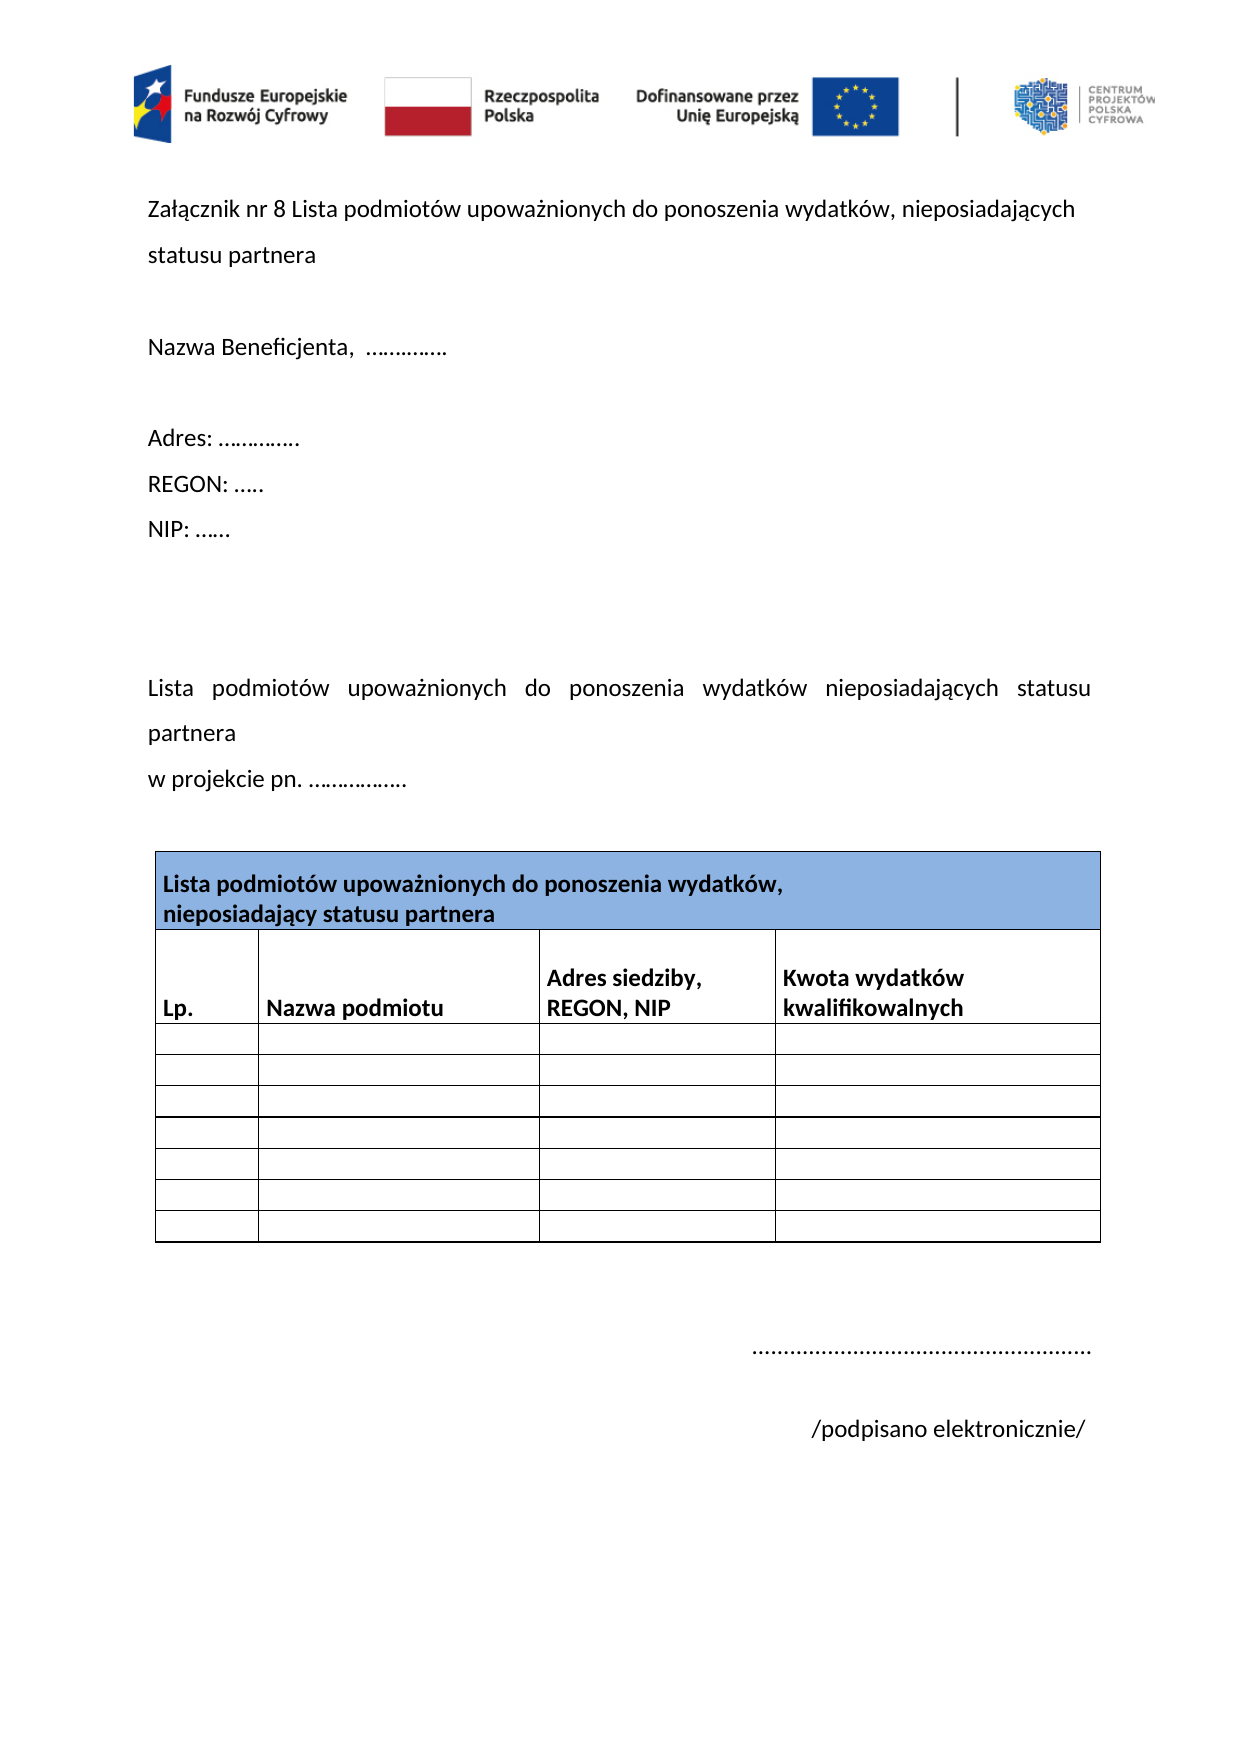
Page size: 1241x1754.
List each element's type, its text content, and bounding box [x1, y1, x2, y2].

text ...................................................... [148, 1330, 1092, 1361]
table_cell [776, 1055, 1100, 1085]
table_cell [259, 1180, 539, 1210]
text /podpisano elektronicznie/ [738, 1413, 1092, 1444]
table_cell [540, 1211, 775, 1241]
table_cell [259, 1211, 539, 1241]
table_cell [540, 1024, 775, 1054]
table_cell Lp. [156, 930, 258, 1023]
table_cell [540, 1055, 775, 1085]
table_cell [156, 1211, 258, 1241]
picture [133, 65, 1155, 143]
table_cell [259, 1086, 539, 1116]
text Lista podmiotów upoważnionych do ponoszenia wydatków nieposiadających statusu partnera w projekcie pn. …………….. [148, 672, 1092, 794]
table_cell [259, 1024, 539, 1054]
table_cell [156, 1086, 258, 1116]
table_cell [156, 1055, 258, 1085]
table_cell [776, 1118, 1100, 1148]
table_cell Nazwa podmiotu [259, 930, 539, 1023]
table_cell [259, 1149, 539, 1179]
table_cell [156, 1180, 258, 1210]
table_cell [776, 1149, 1100, 1179]
table_cell [540, 1180, 775, 1210]
table_cell [776, 1086, 1100, 1116]
table_header Lista podmiotów upoważnionych do ponoszenia wydatków, nieposiadający statusu partnera [156, 852, 1100, 929]
table_cell [540, 1149, 775, 1179]
table_cell [156, 1024, 258, 1054]
table_cell [259, 1118, 539, 1148]
table_cell [540, 1086, 775, 1116]
table_cell [259, 1055, 539, 1085]
text Załącznik nr 8 Lista podmiotów upoważnionych do ponoszenia wydatków, nieposiadających statusu partnera [148, 193, 1092, 270]
text Adres: ………….. REGON: ….. NIP: …… [148, 422, 1092, 544]
table_cell [156, 1149, 258, 1179]
table_cell Kwota wydatków kwalifikowalnych [776, 930, 1100, 1023]
table_cell [156, 1118, 258, 1148]
table_cell [776, 1024, 1100, 1054]
table_cell Adres siedziby, REGON, NIP [540, 930, 775, 1023]
table_cell [540, 1118, 775, 1148]
text Nazwa Beneficjenta, …….……. [148, 331, 1092, 361]
table_cell [776, 1180, 1100, 1210]
table_cell [776, 1211, 1100, 1241]
